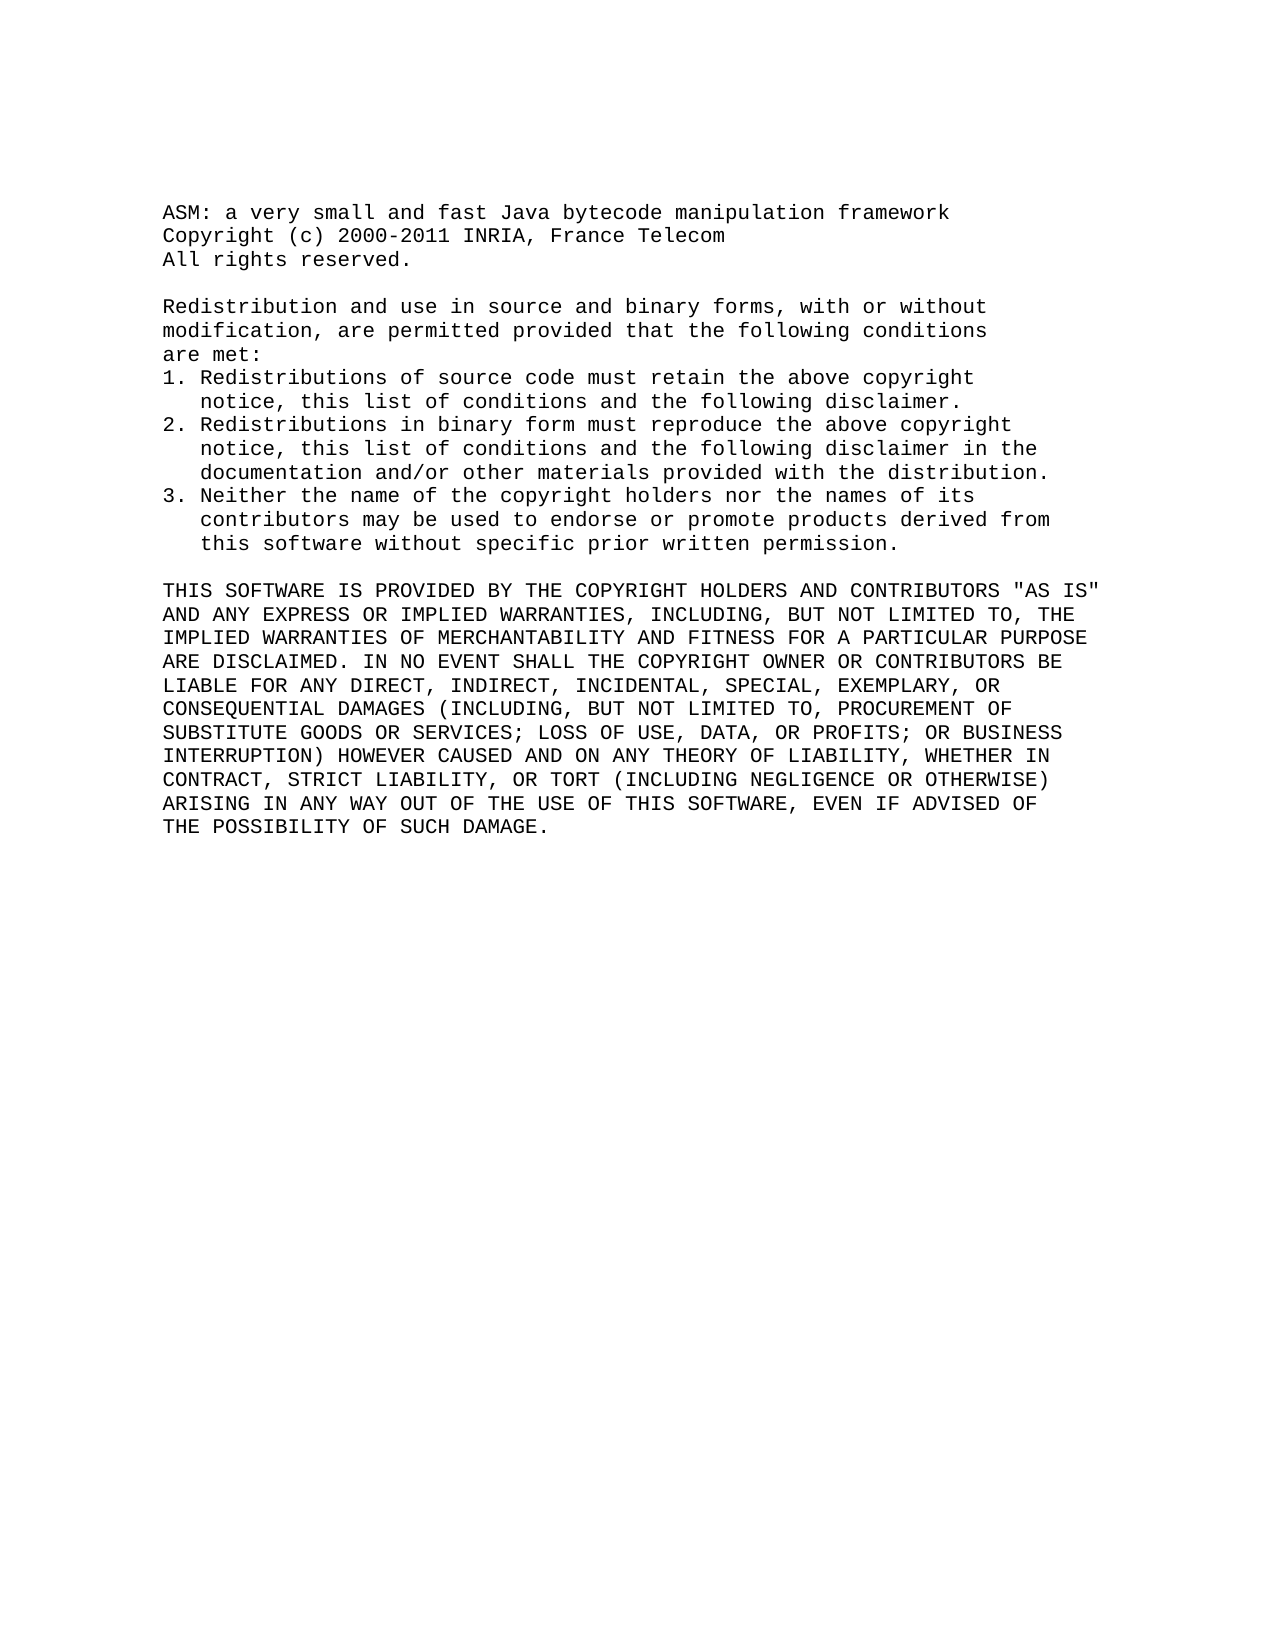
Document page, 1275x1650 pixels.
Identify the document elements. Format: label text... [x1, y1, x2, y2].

text notice, this list of conditions and the following disclaimer in the [150, 438, 1125, 462]
text are met: [150, 343, 1125, 367]
text ARE DISCLAIMED. IN NO EVENT SHALL THE COPYRIGHT OWNER OR CONTRIBUTORS BE [150, 651, 1125, 674]
text INTERRUPTION) HOWEVER CAUSED AND ON ANY THEORY OF LIABILITY, WHETHER IN [150, 746, 1125, 769]
text LIABLE FOR ANY DIRECT, INDIRECT, INCIDENTAL, SPECIAL, EXEMPLARY, OR [150, 674, 1125, 698]
text IMPLIED WARRANTIES OF MERCHANTABILITY AND FITNESS FOR A PARTICULAR PURPOSE [150, 627, 1125, 651]
text contributors may be used to endorse or promote products derived from [150, 509, 1125, 533]
text All rights reserved. [150, 249, 1125, 273]
text ARISING IN ANY WAY OUT OF THE USE OF THIS SOFTWARE, EVEN IF ADVISED OF [150, 793, 1125, 816]
text documentation and/or other materials provided with the distribution. [150, 462, 1125, 485]
text Copyright (c) 2000-2011 INRIA, France Telecom [150, 225, 1125, 249]
text 3. Neither the name of the copyright holders nor the names of its [150, 485, 1125, 509]
text this software without specific prior written permission. [150, 533, 1125, 556]
text CONTRACT, STRICT LIABILITY, OR TORT (INCLUDING NEGLIGENCE OR OTHERWISE) [150, 769, 1125, 793]
text ASM: a very small and fast Java bytecode manipulation framework [150, 202, 1125, 225]
text SUBSTITUTE GOODS OR SERVICES; LOSS OF USE, DATA, OR PROFITS; OR BUSINESS [150, 722, 1125, 746]
text THE POSSIBILITY OF SUCH DAMAGE. [150, 816, 1125, 840]
text AND ANY EXPRESS OR IMPLIED WARRANTIES, INCLUDING, BUT NOT LIMITED TO, THE [150, 604, 1125, 627]
text THIS SOFTWARE IS PROVIDED BY THE COPYRIGHT HOLDERS AND CONTRIBUTORS "AS IS" [150, 580, 1125, 604]
text Redistribution and use in source and binary forms, with or without [150, 296, 1125, 320]
text modification, are permitted provided that the following conditions [150, 320, 1125, 343]
text notice, this list of conditions and the following disclaimer. [150, 391, 1125, 414]
text 1. Redistributions of source code must retain the above copyright [150, 367, 1125, 391]
text CONSEQUENTIAL DAMAGES (INCLUDING, BUT NOT LIMITED TO, PROCUREMENT OF [150, 698, 1125, 722]
text 2. Redistributions in binary form must reproduce the above copyright [150, 414, 1125, 438]
